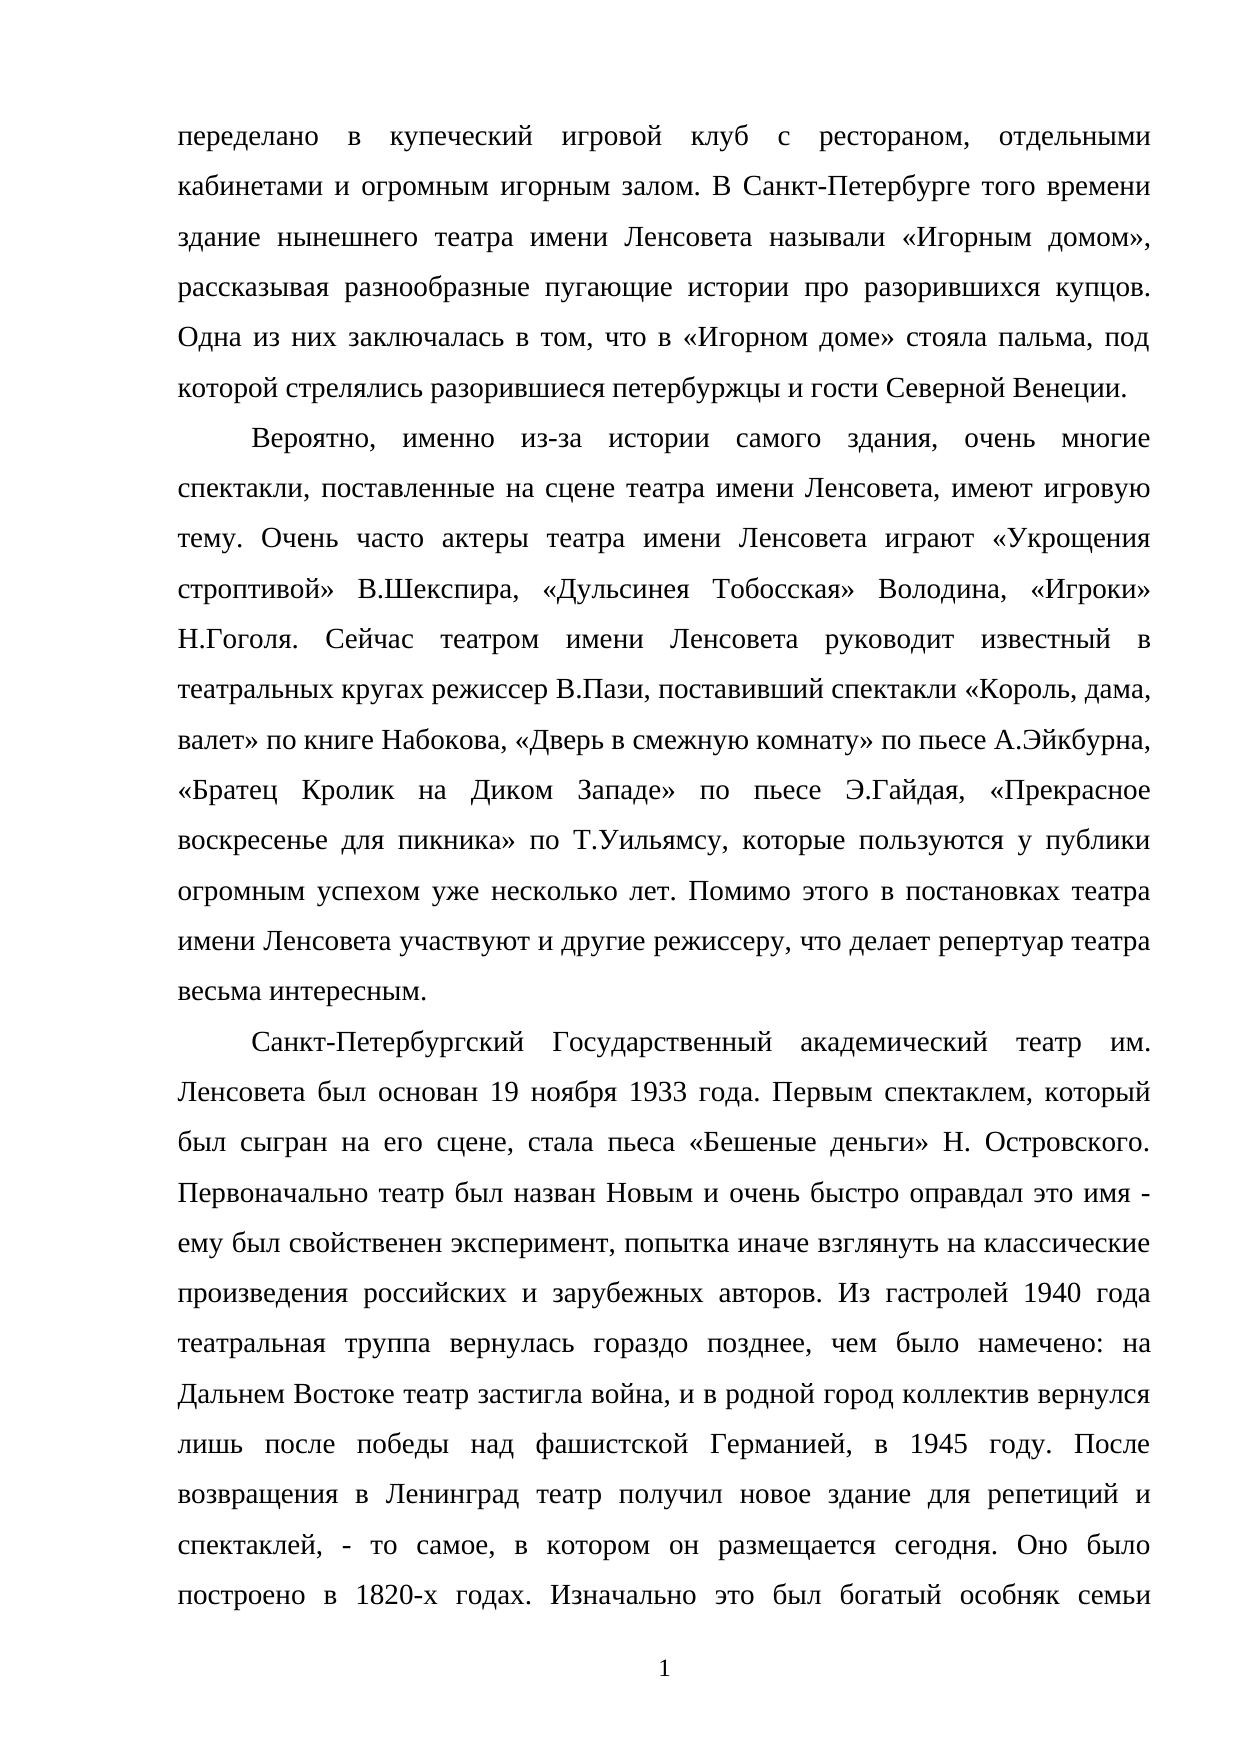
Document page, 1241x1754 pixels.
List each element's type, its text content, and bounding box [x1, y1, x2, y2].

text Вероятно, именно из-за истории самого здания, очень многие спектакли, поставленные на сцене театра имени Ленсовета, имеют игровую тему. Очень часто актеры театра имени Ленсовета играют «Укрощения строптивой» В.Шекспира, «Дульсинея Тобосская» Володина, «Игроки» Н.Гоголя. Сейчас театром имени Ленсовета руководит известный в театральных кругах режиссер В.Пази, поставивший спектакли «Король, дама, валет» по книге Набокова, «Дверь в смежную комнату» по пьесе А.Эйкбурна, «Братец Кролик на Диком Западе» по пьесе Э.Гайдая, «Прекрасное воскресенье для пикника» по Т.Уильямсу, которые пользуются у публики огромным успехом уже несколько лет. Помимо этого в постановках театра имени Ленсовета участвуют и другие режиссеру, что делает репертуар театра весьма интересным. [177, 420, 1152, 1007]
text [177, 1024, 1152, 1611]
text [177, 118, 1152, 403]
